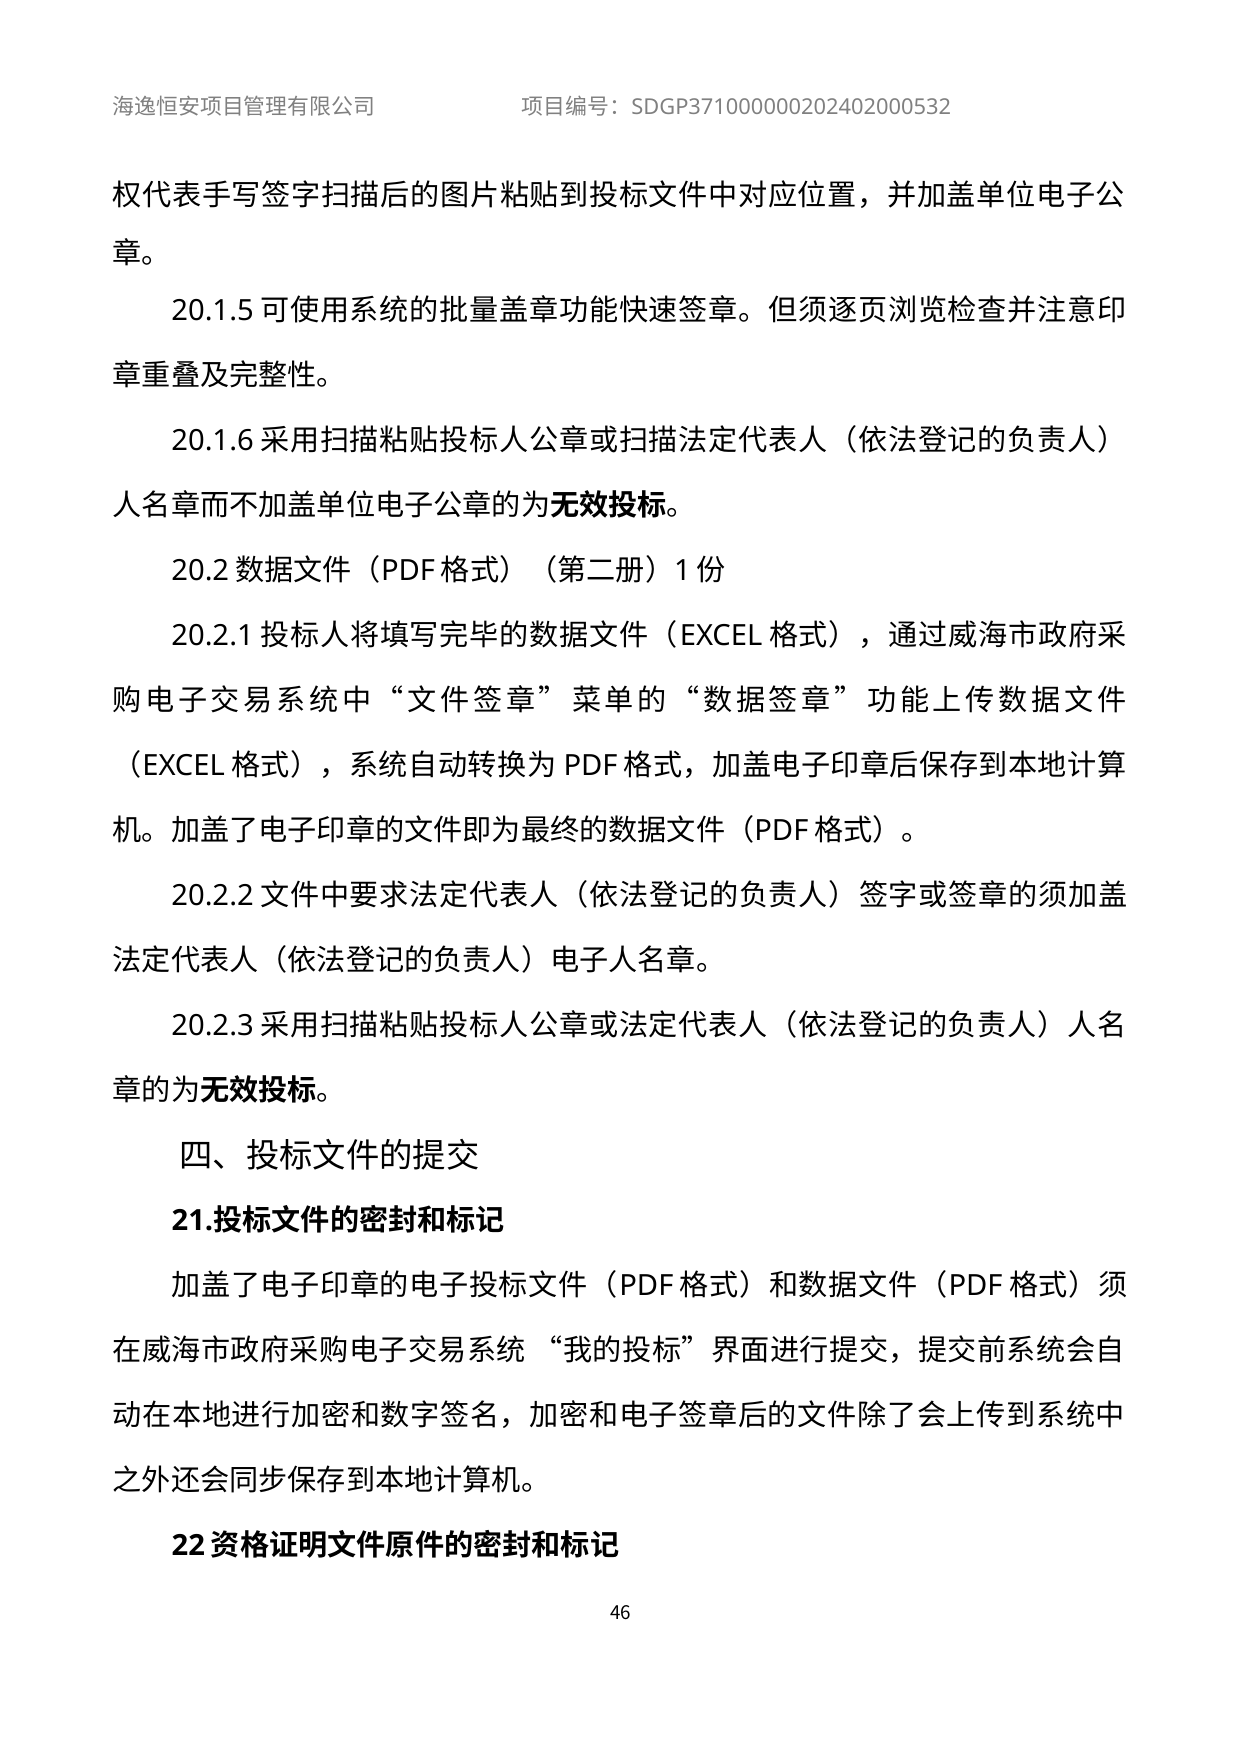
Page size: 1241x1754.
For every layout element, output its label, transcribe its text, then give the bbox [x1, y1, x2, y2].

text 22资格证明文件原件的密封和标记 [112, 1511, 1128, 1576]
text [112, 159, 1128, 276]
text 四、投标文件的提交 [112, 1121, 1128, 1186]
text 20.2.1投标人将填写完毕的数据文件（EXCEL格式），通过威海市政府采购电子交易系统中“文件签章”菜单的“数据签章”功能上传数据文件（EXCEL格式），系统自动转换为PDF格式，加盖电子印章后保存到本地计算机。加盖了电子印章的文件即为最终的数据文件（PDF格式）。 [112, 601, 1128, 861]
text 20.2.2文件中要求法定代表人（依法登记的负责人）签字或签章的须加盖法定代表人（依法登记的负责人）电子人名章。 [112, 861, 1128, 991]
text 加盖了电子印章的电子投标文件（PDF格式）和数据文件（PDF格式）须在威海市政府采购电子交易系统 “我的投标”界面进行提交，提交前系统会自动在本地进行加密和数字签名，加密和电子签章后的文件除了会上传到系统中之外还会同步保存到本地计算机。 [112, 1251, 1128, 1511]
text 20.1.5可使用系统的批量盖章功能快速签章。但须逐页浏览检查并注意印章重叠及完整性。 [112, 276, 1128, 406]
text 20.2数据文件（PDF格式）（第二册）1份 [112, 536, 1128, 601]
text 20.1.6采用扫描粘贴投标人公章或扫描法定代表人（依法登记的负责人）人名章而不加盖单位电子公章的为无效投标。 [112, 406, 1128, 536]
text 21.投标文件的密封和标记 [112, 1186, 1128, 1251]
text 20.2.3采用扫描粘贴投标人公章或法定代表人（依法登记的负责人）人名章的为无效投标。 [112, 991, 1128, 1121]
